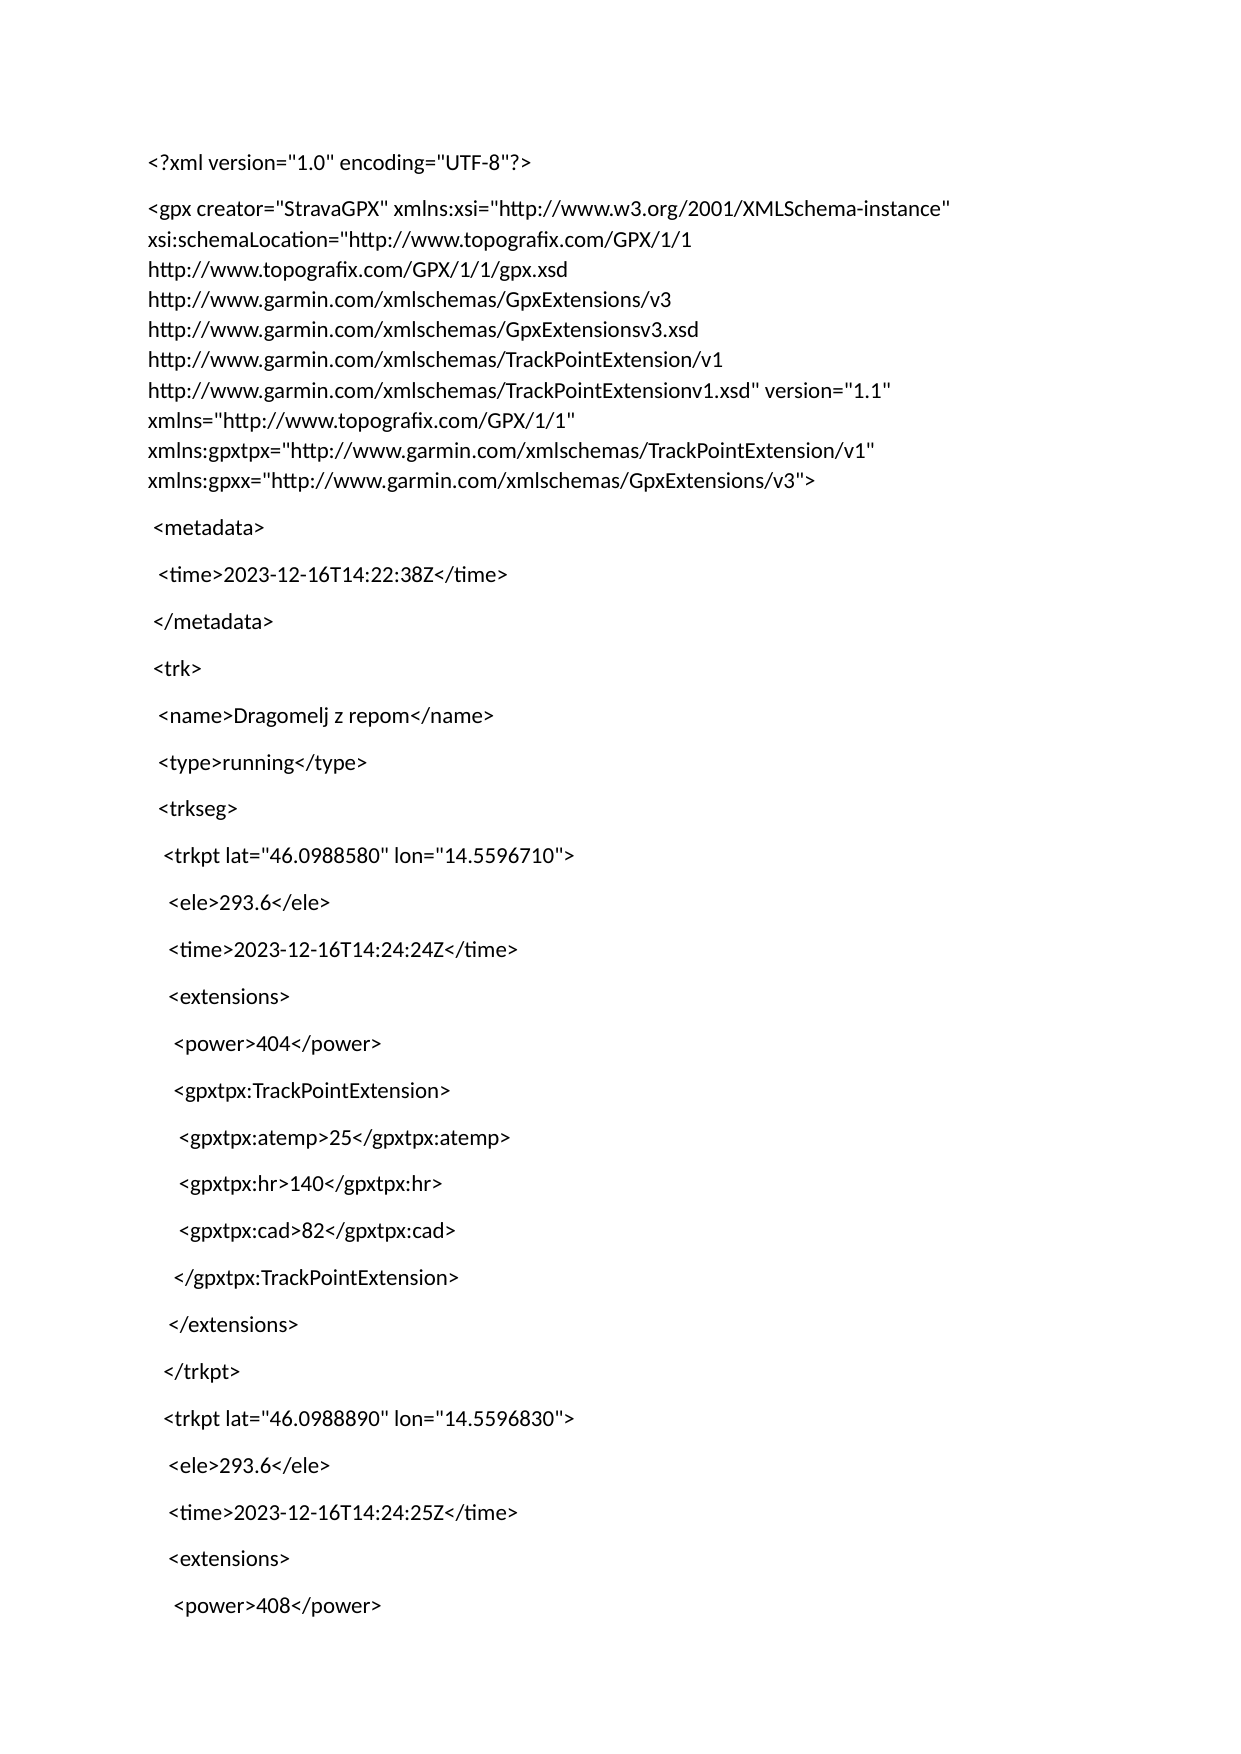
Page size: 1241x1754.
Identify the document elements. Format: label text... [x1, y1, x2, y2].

text </gpxtpx:TrackPointExtension> [148, 1263, 1093, 1291]
text <gpxtpx:TrackPointExtension> [148, 1076, 1093, 1104]
text <trk> [148, 654, 1093, 682]
text <time>2023-12-16T14:24:24Z</time> [148, 935, 1093, 963]
text <metadata> [148, 513, 1093, 541]
text <?xml version="1.0" encoding="UTF-8"?> [148, 148, 1093, 176]
text <ele>293.6</ele> [148, 888, 1093, 916]
text </extensions> [148, 1310, 1093, 1338]
text <trkpt lat="46.0988580" lon="14.5596710"> [148, 841, 1093, 869]
text <name>Dragomelj z repom</name> [148, 701, 1093, 729]
text <extensions> [148, 1544, 1093, 1572]
text <power>404</power> [148, 1029, 1093, 1057]
text <gpx creator="StravaGPX" xmlns:xsi="http://www.w3.org/2001/XMLSchema-instance" xsi:schemaLocation="http://www.topografix.com/GPX/1/1 http://www.topografix.com/GPX/1/1/gpx.xsd http://www.garmin.com/xmlschemas/GpxExtensions/v3 http://www.garmin.com/xmlschemas/GpxExtensionsv3.xsd http://www.garmin.com/xmlschemas/TrackPointExtension/v1 http://www.garmin.com/xmlschemas/TrackPointExtensionv1.xsd" version="1.1" xmlns="http://www.topografix.com/GPX/1/1" xmlns:gpxtpx="http://www.garmin.com/xmlschemas/TrackPointExtension/v1" xmlns:gpxx="http://www.garmin.com/xmlschemas/GpxExtensions/v3"> [148, 194, 1093, 494]
text <trkpt lat="46.0988890" lon="14.5596830"> [148, 1404, 1093, 1432]
text <extensions> [148, 982, 1093, 1010]
text <power>408</power> [148, 1591, 1093, 1619]
text </metadata> [148, 607, 1093, 635]
text <gpxtpx:cad>82</gpxtpx:cad> [148, 1216, 1093, 1244]
text </trkpt> [148, 1357, 1093, 1385]
text <gpxtpx:hr>140</gpxtpx:hr> [148, 1169, 1093, 1197]
text <time>2023-12-16T14:24:25Z</time> [148, 1498, 1093, 1526]
text <ele>293.6</ele> [148, 1451, 1093, 1479]
text <type>running</type> [148, 748, 1093, 776]
text <gpxtpx:atemp>25</gpxtpx:atemp> [148, 1123, 1093, 1151]
text <time>2023-12-16T14:22:38Z</time> [148, 560, 1093, 588]
text <trkseg> [148, 794, 1093, 822]
